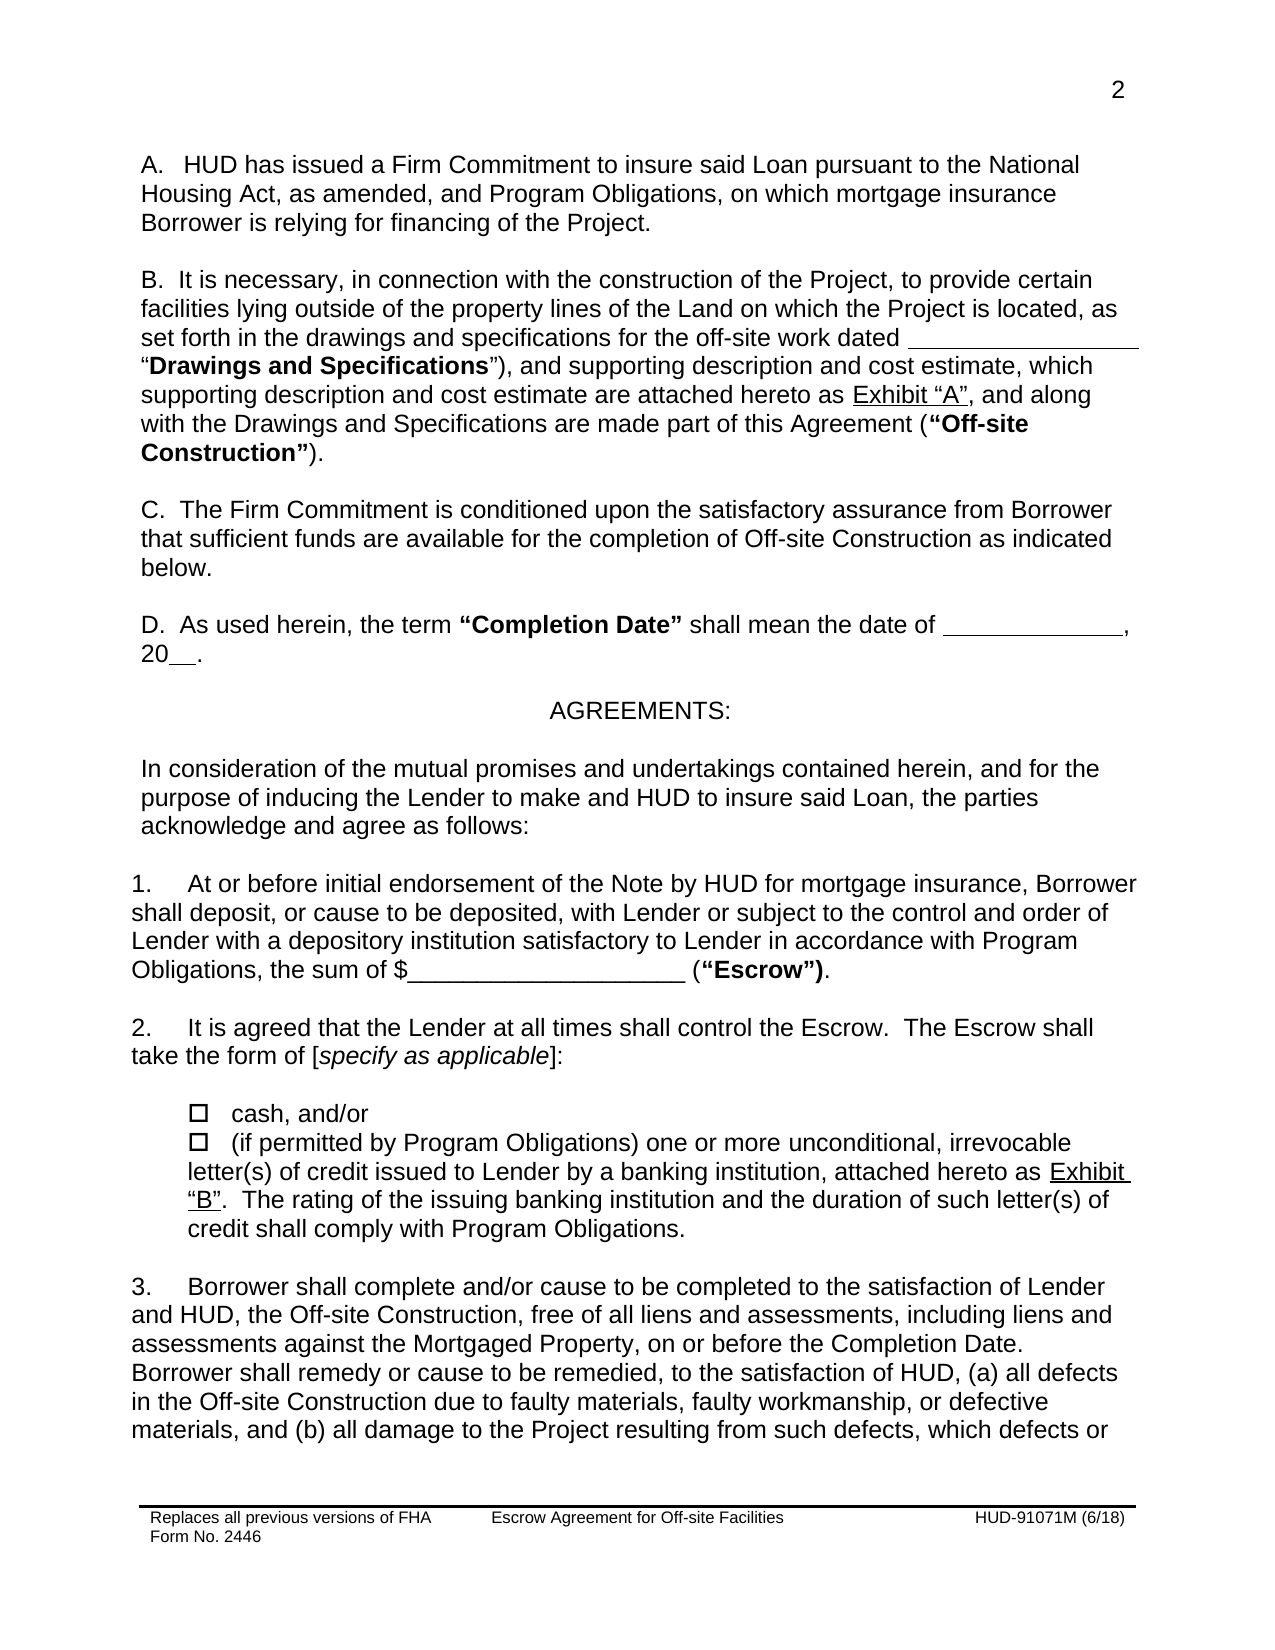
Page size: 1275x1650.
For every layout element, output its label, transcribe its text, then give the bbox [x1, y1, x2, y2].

list It is agreed that the Lender at all times shall control the Escrow. The Escrow shall take the form of [specify as applicable]: [131, 1012, 1140, 1070]
text In consideration of the mutual promises and undertakings contained herein, and for the purpose of inducing the Lender to make and HUD to insure said Loan, the parties acknowledge and agree as follows: [141, 754, 1140, 840]
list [131, 1271, 1140, 1444]
text D. As used herein, the term “Completion Date” shall mean the date of , 20 . [141, 610, 1140, 667]
text C. The Firm Commitment is conditioned upon the satisfactory assurance from Borrower that sufficient funds are available for the completion of Off-site Construction as indicated below. [141, 495, 1140, 581]
text (if permitted by Program Obligations) one or more unconditional, irrevocable letter(s) of credit issued to Lender by a banking institution, attached hereto as Exhibit “B”. The rating of the issuing banking institution and the duration of such letter(s) of credit shall comply with Program Obligations. [187, 1128, 1140, 1243]
list At or before initial endorsement of the Note by HUD for mortgage insurance, Borrower shall deposit, or cause to be deposited, with Lender or subject to the control and order of Lender with a depository institution satisfactory to Lender in accordance with Program Obligations, the sum of $____________________ (“Escrow”). [131, 869, 1140, 984]
text B. It is necessary, in connection with the construction of the Project, to provide certain facilities lying outside of the property lines of the Land on which the Project is located, as set forth in the drawings and specifications for the off-site work dated “Drawings and Specifications”), and supporting description and cost estimate, which supporting description and cost estimate are attached hereto as Exhibit “A”, and along with the Drawings and Specifications are made part of this Agreement (“Off-site Construction”). [141, 265, 1140, 466]
text cash, and/or [187, 1099, 1140, 1128]
text A. HUD has issued a Firm Commitment to insure said Loan pursuant to the National Housing Act, as amended, and Program Obligations, on which mortgage insurance Borrower is relying for financing of the Project. [141, 150, 1140, 236]
text AGREEMENTS: [141, 696, 1140, 725]
